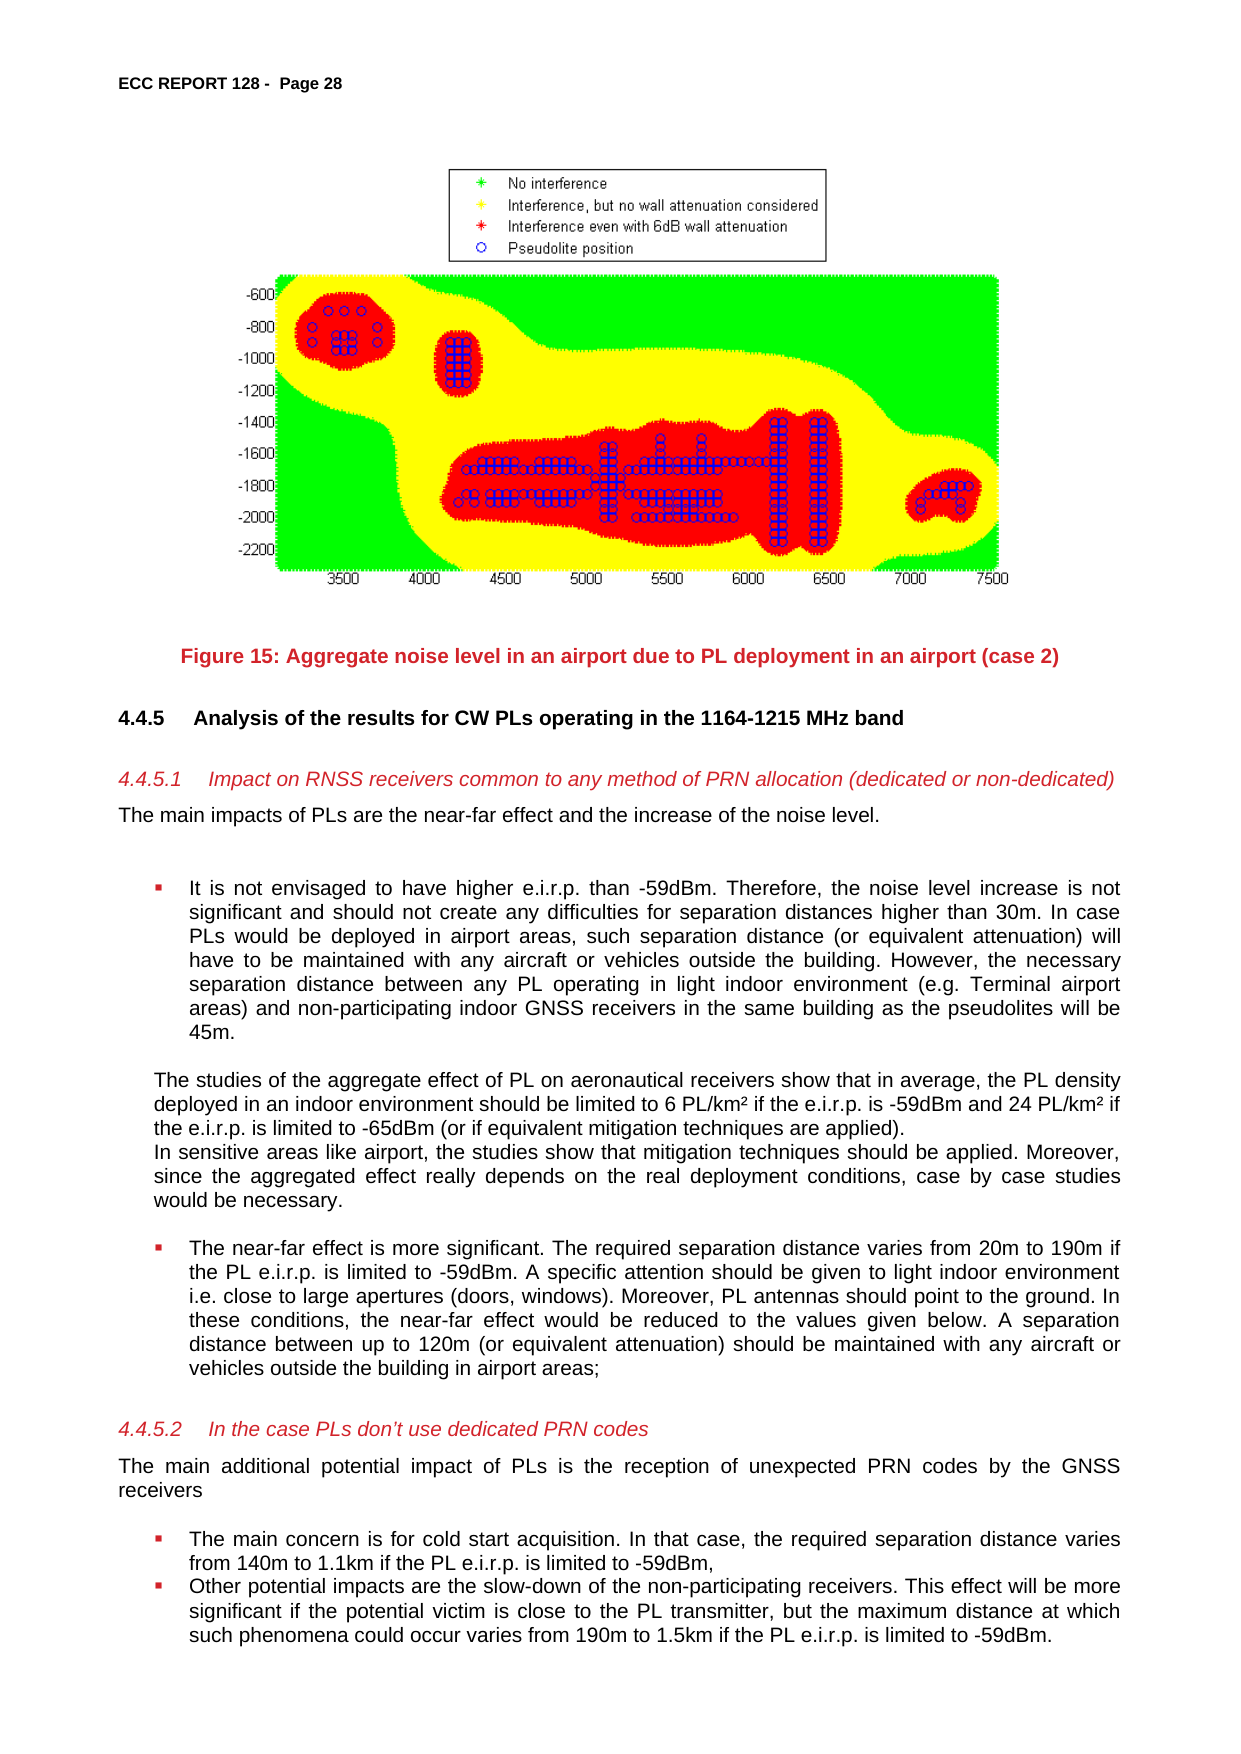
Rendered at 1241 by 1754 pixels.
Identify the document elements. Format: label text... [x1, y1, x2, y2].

list In sensitive areas like airport, the studies show that mitigation techniques should be applied. Moreover, since the aggregated effect really depends on the real deployment conditions, case by case studies would be necessary. [153, 1140, 1122, 1212]
text The main additional potential impact of PLs is the reception of unexpected PRN codes by the GNSS receivers [118, 1453, 1122, 1501]
list The studies of the aggregate effect of PL on aeronautical receivers show that in average, the PL density deployed in an indoor environment should be limited to 6 PL/km² if the e.i.r.p. is -59dBm and 24 PL/km² if the e.i.r.p. is limited to -65dBm (or if equivalent mitigation techniques are applied). [153, 1044, 1122, 1140]
subtitle In the case PLs don’t use dedicated PRN codes [118, 1417, 1122, 1441]
subtitle Analysis of the results for CW PLs operating in the 1164-1215 MHz band [118, 705, 1122, 729]
text The main impacts of PLs are the near-far effect and the increase of the noise level. [118, 803, 1122, 827]
text Figure 15: Aggregate noise level in an airport due to PL deployment in an airport (case 2) [118, 644, 1122, 668]
text The main concern is for cold start acquisition. In that case, the required separation distance varies from 140m to 1.1km if the PL e.i.r.p. is limited to -59dBm, [153, 1526, 1122, 1574]
text Other potential impacts are the slow-down of the non-participating receivers. This effect will be more significant if the potential victim is close to the PL transmitter, but the maximum distance at which such phenomena could occur varies from 190m to 1.5km if the PL e.i.r.p. is limited to -59dBm. [153, 1574, 1122, 1646]
subtitle Impact on RNSS receivers common to any method of PRN allocation (dedicated or non-dedicated) [118, 767, 1122, 791]
text The near-far effect is more significant. The required separation distance varies from 20m to 190m if the PL e.i.r.p. is limited to -59dBm. A specific attention should be given to light indoor environment i.e. close to large apertures (doors, windows). Moreover, PL antennas should point to the ground. In these conditions, the near-far effect would be reduced to the values given below. A separation distance between up to 120m (or equivalent attenuation) should be maintained with any aircraft or vehicles outside the building in airport areas; [153, 1236, 1122, 1379]
picture [160, 132, 1080, 619]
text It is not envisaged to have higher e.i.r.p. than -59dBm. Therefore, the noise level increase is not significant and should not create any difficulties for separation distances higher than 30m. In case PLs would be deployed in airport areas, such separation distance (or equivalent attenuation) will have to be maintained with any aircraft or vehicles outside the building. However, the necessary separation distance between any PL operating in light indoor environment (e.g. Terminal airport areas) and non-participating indoor GNSS receivers in the same building as the pseudolites will be 45m. [153, 876, 1122, 1044]
